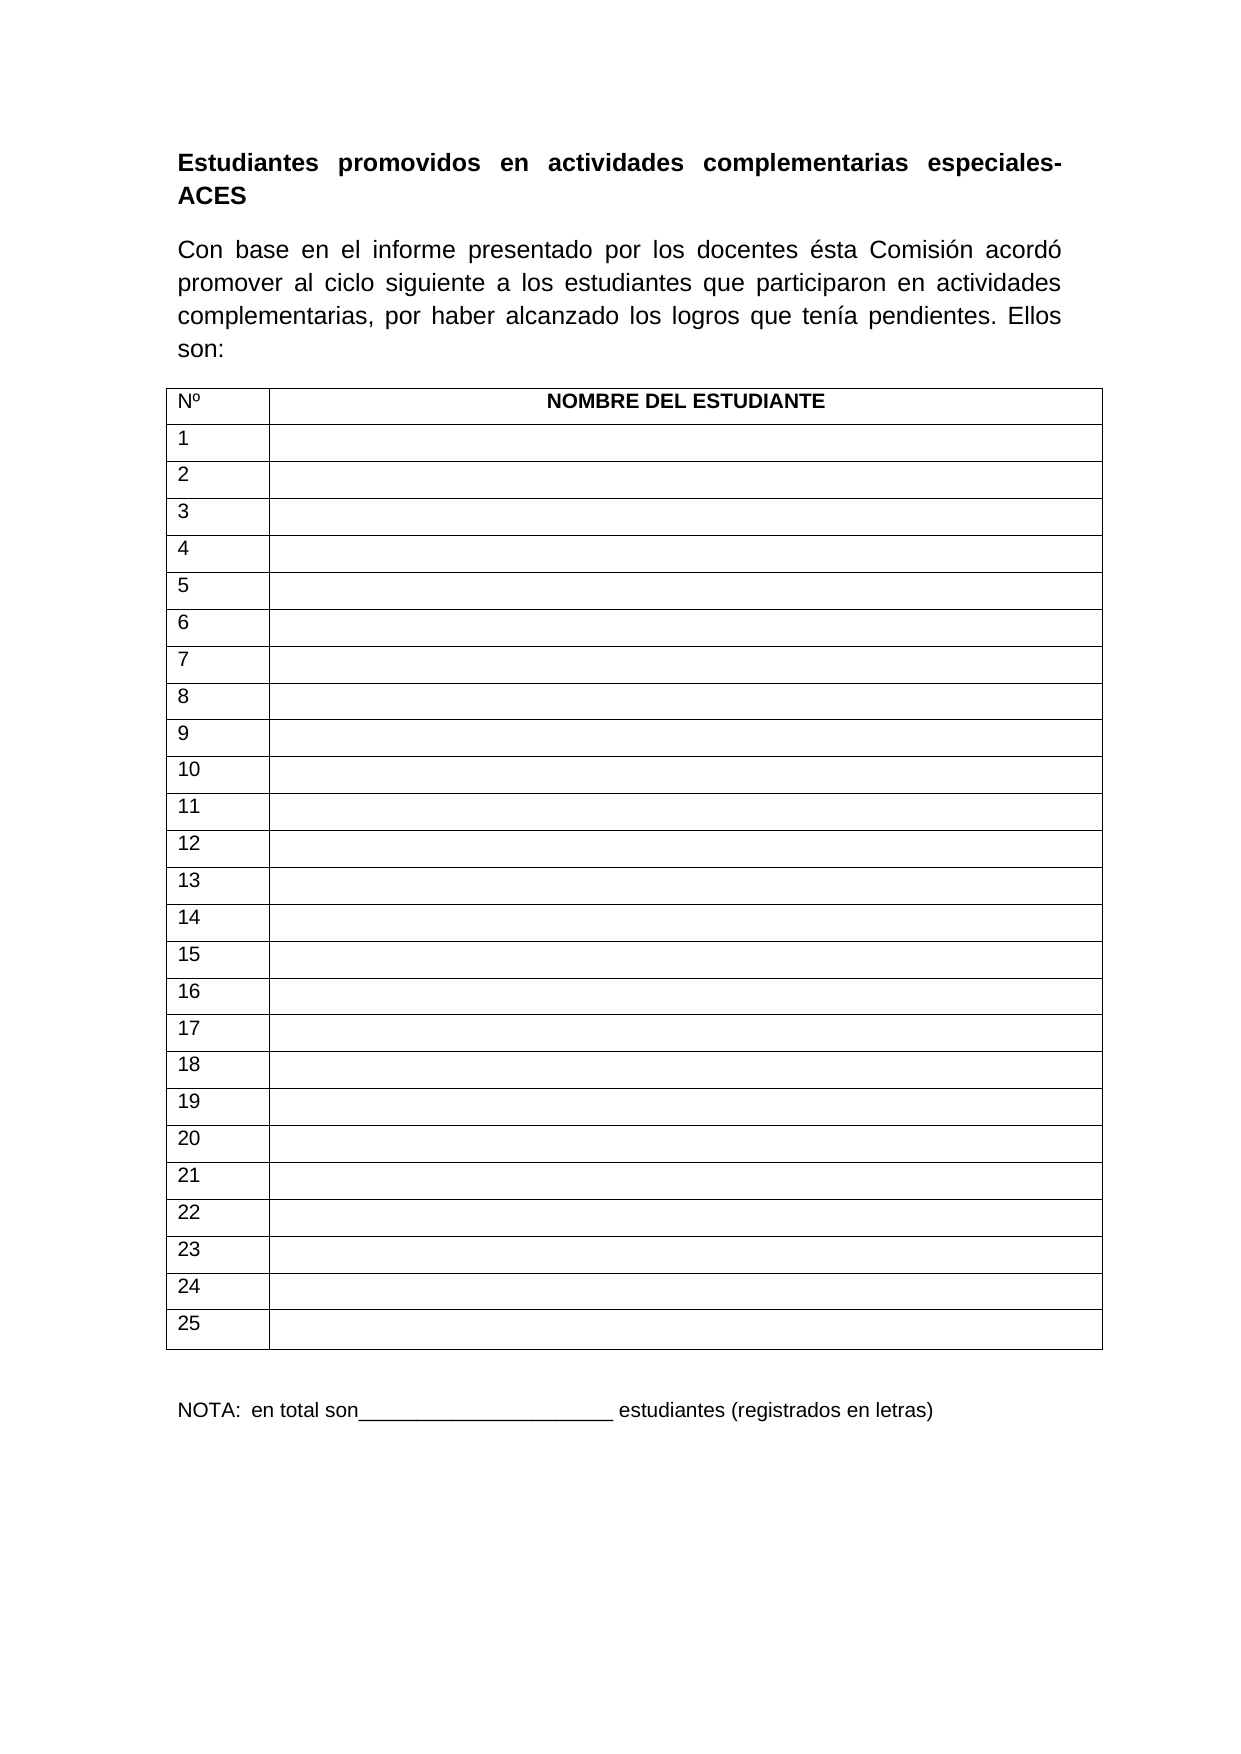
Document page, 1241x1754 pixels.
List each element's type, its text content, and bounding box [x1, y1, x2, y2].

table_cell [270, 1052, 1102, 1088]
table_cell 15 [167, 942, 269, 977]
table_header NOMBRE DEL ESTUDIANTE [270, 389, 1102, 424]
table_cell 7 [167, 647, 269, 682]
table_cell [270, 1126, 1102, 1162]
table_cell [270, 1274, 1102, 1309]
text NOTA: en total son______________________ estudiantes (registrados en letras) [177, 1398, 1063, 1422]
table_cell 4 [167, 536, 269, 572]
table_cell 6 [167, 610, 269, 646]
table_cell [270, 757, 1102, 793]
table_cell 24 [167, 1274, 269, 1309]
table_cell 11 [167, 794, 269, 830]
table_cell 1 [167, 425, 269, 461]
table_cell [270, 1200, 1102, 1236]
table_cell [270, 425, 1102, 461]
table_cell [270, 905, 1102, 941]
text Con base en el informe presentado por los docentes ésta Comisión acordó promover al ciclo siguiente a los estudiantes que participaron en actividades complementarias, por haber alcanzado los logros que tenía pendientes. Ellos son: [177, 234, 1063, 362]
table_cell [270, 462, 1102, 498]
table_cell [270, 1310, 1102, 1349]
table_cell [270, 868, 1102, 904]
table_cell 3 [167, 499, 269, 535]
table_cell [270, 1089, 1102, 1125]
table_cell 8 [167, 684, 269, 719]
table_cell 23 [167, 1237, 269, 1272]
table_cell [270, 1237, 1102, 1272]
table_cell [270, 979, 1102, 1014]
table_cell 22 [167, 1200, 269, 1236]
table_cell [270, 1015, 1102, 1051]
text Estudiantes promovidos en actividades complementarias especiales-ACES [177, 148, 1063, 209]
table_cell 2 [167, 462, 269, 498]
table_cell 14 [167, 905, 269, 941]
table_cell 13 [167, 868, 269, 904]
table_cell 9 [167, 720, 269, 756]
table_cell 18 [167, 1052, 269, 1088]
table_cell 5 [167, 573, 269, 609]
table_cell [270, 499, 1102, 535]
table_cell [270, 536, 1102, 572]
table_cell 17 [167, 1015, 269, 1051]
table_cell 20 [167, 1126, 269, 1162]
table_cell [270, 942, 1102, 977]
table_cell 12 [167, 831, 269, 867]
table_cell [270, 610, 1102, 646]
table_cell 16 [167, 979, 269, 1014]
table_cell [270, 684, 1102, 719]
table_cell [270, 1163, 1102, 1199]
table_header Nº [167, 389, 269, 424]
table_cell 25 [167, 1310, 269, 1349]
table_cell 10 [167, 757, 269, 793]
table_cell [270, 720, 1102, 756]
table_cell 21 [167, 1163, 269, 1199]
table_cell [270, 573, 1102, 609]
table_cell [270, 794, 1102, 830]
table_cell 19 [167, 1089, 269, 1125]
table_cell [270, 647, 1102, 682]
table_cell [270, 831, 1102, 867]
